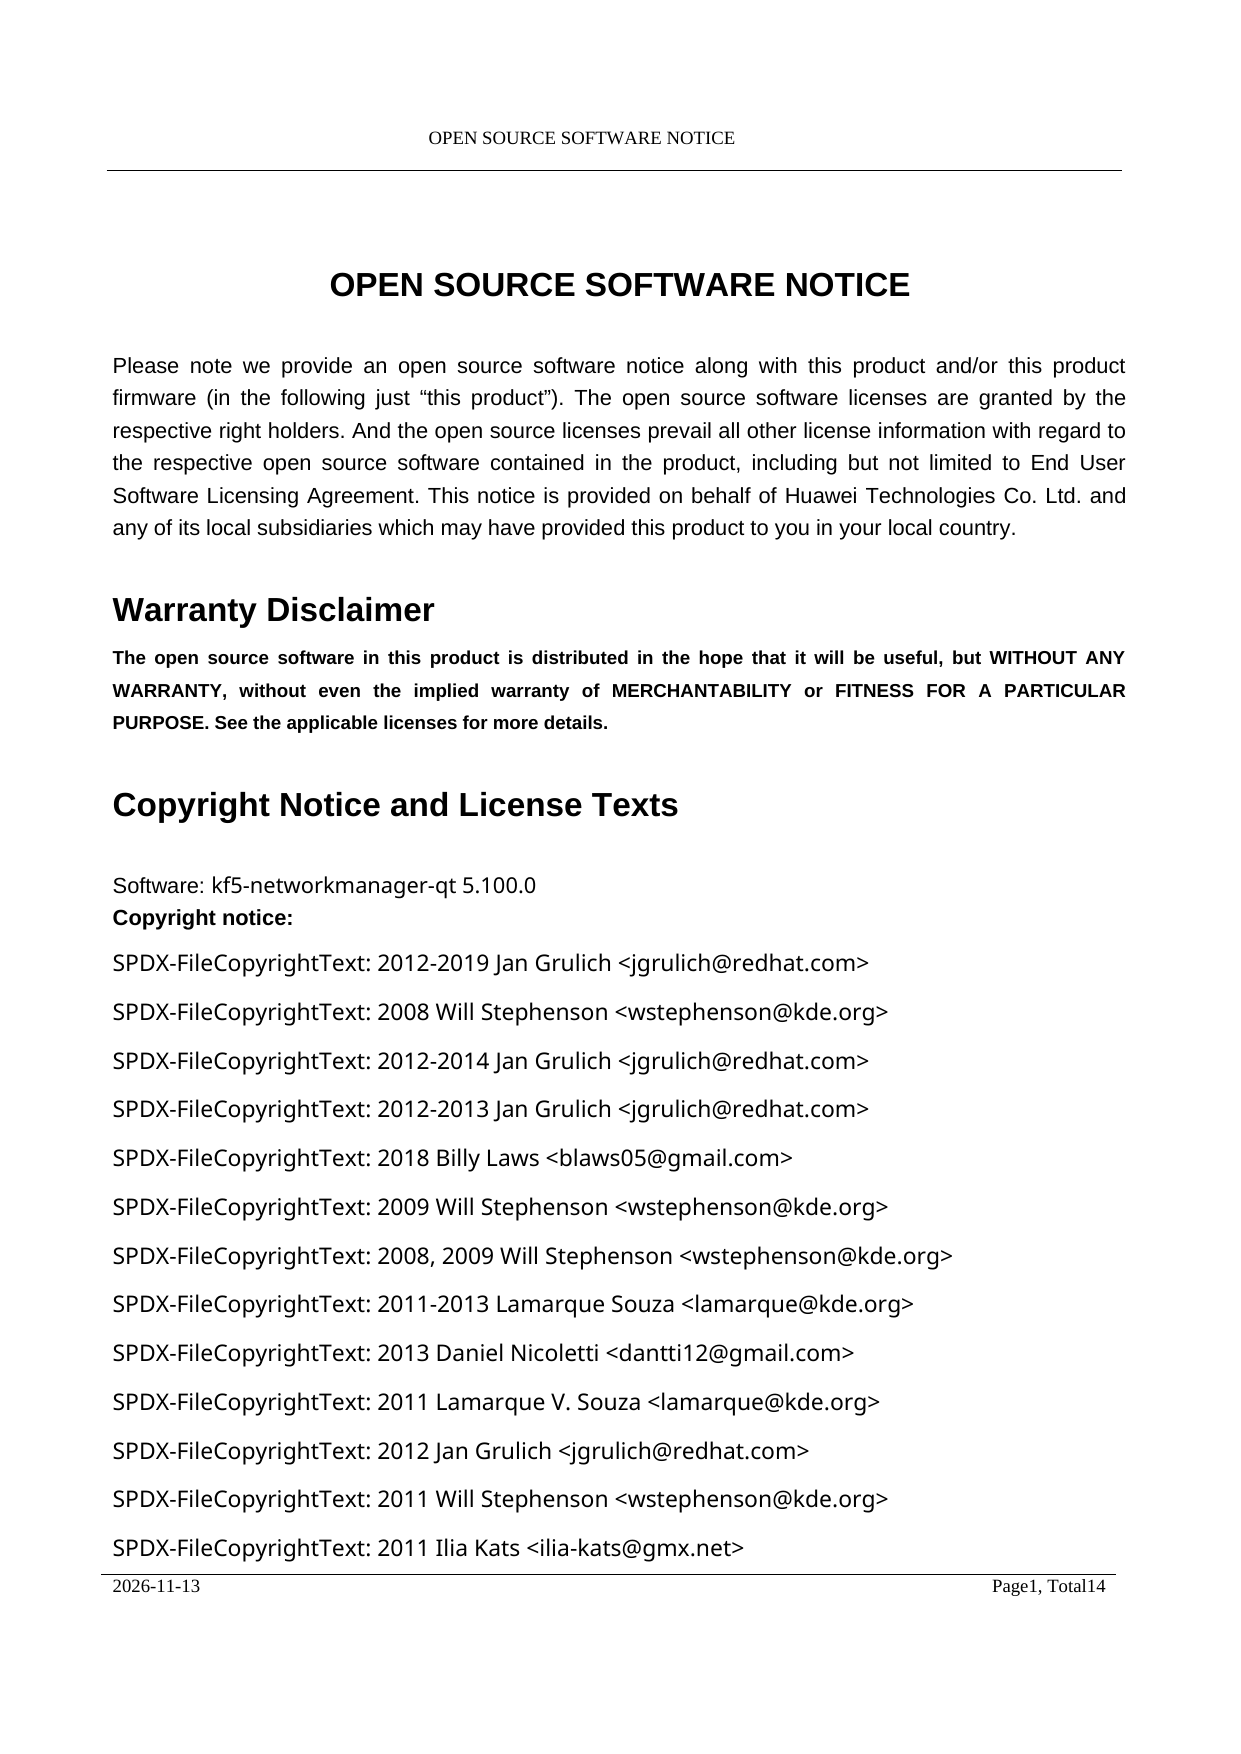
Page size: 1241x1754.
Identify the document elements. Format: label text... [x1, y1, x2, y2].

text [112, 947, 1128, 1564]
text The open source software in this product is distributed in the hope that it will be useful, but WITHOUT ANY WARRANTY, without even the implied warranty of MERCHANTABILITY or FITNESS FOR A PARTICULAR PURPOSE. See the applicable licenses for more details. [112, 641, 1128, 739]
text Warranty Disclaimer [112, 576, 1128, 641]
text OPEN SOURCE SOFTWARE NOTICE [112, 251, 1128, 316]
text Software: kf5-networkmanager-qt 5.100.0 [112, 869, 1128, 901]
text Copyright Notice and License Texts [112, 771, 1128, 836]
text Please note we provide an open source software notice along with this product and/or this product firmware (in the following just “this product”). The open source software licenses are granted by the respective right holders. And the open source licenses prevail all other license information with regard to the respective open source software contained in the product, including but not limited to End User Software Licensing Agreement. This notice is provided on behalf of Huawei Technologies Co. Ltd. and any of its local subsidiaries which may have provided this product to you in your local country. [112, 349, 1128, 544]
text Copyright notice: [112, 901, 1128, 934]
